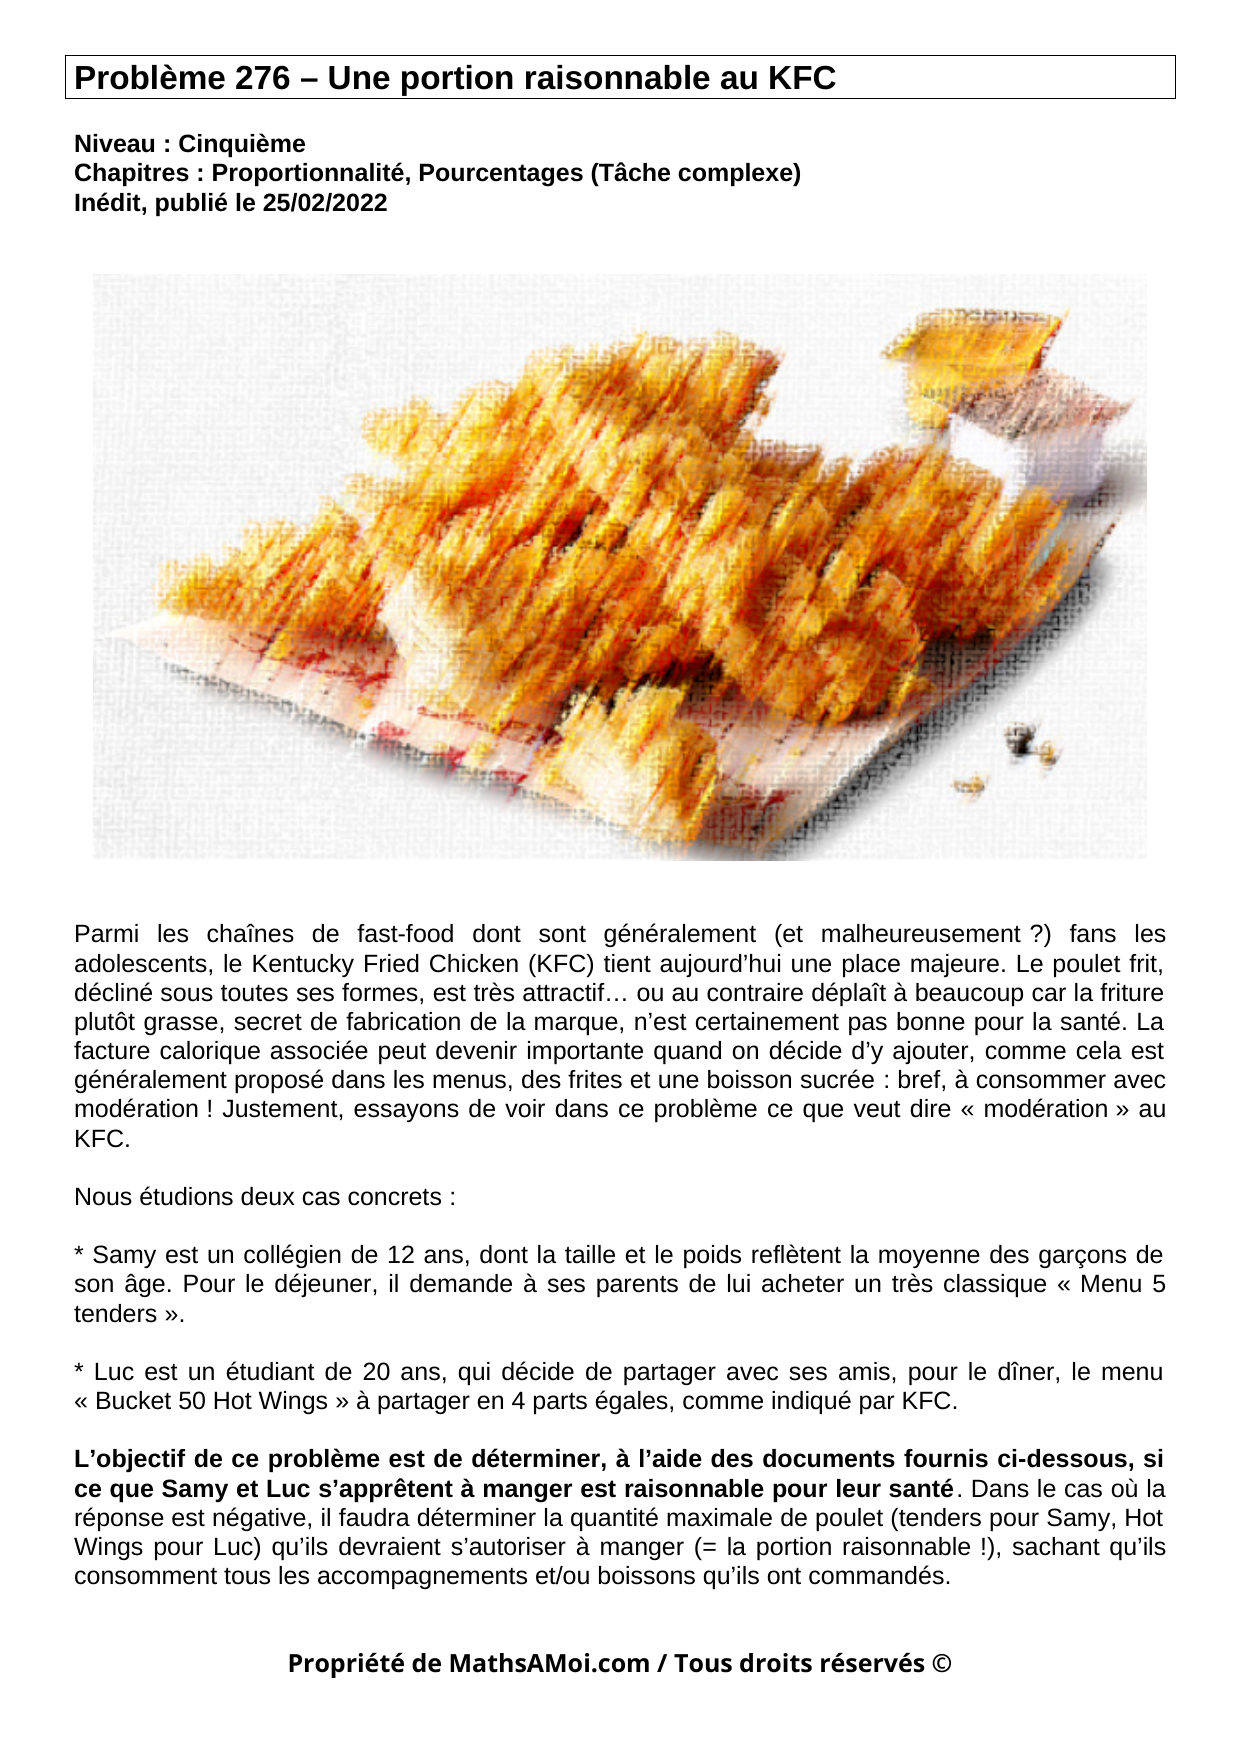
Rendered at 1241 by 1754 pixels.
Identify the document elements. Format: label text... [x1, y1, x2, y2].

text * Samy est un collégien de 12 ans, dont la taille et le poids reflètent la moyenne des garçons de son âge. Pour le déjeuner, il demande à ses parents de lui acheter un très classique « Menu 5 tenders ». [74, 1240, 1166, 1327]
text * Luc est un étudiant de 20 ans, qui décide de partager avec ses amis, pour le dîner, le menu « Bucket 50 Hot Wings » à partager en 4 parts égales, comme indiqué par KFC. [74, 1356, 1166, 1415]
text Parmi les chaînes de fast-food dont sont généralement (et malheureusement ?) fans les adolescents, le Kentucky Fried Chicken (KFC) tient aujourd’hui une place majeure. Le poulet frit, décliné sous toutes ses formes, est très attractif… ou au contraire déplaît à beaucoup car la friture plutôt grasse, secret de fabrication de la marque, n’est certainement pas bonne pour la santé. La facture calorique associée peut devenir importante quand on décide d’y ajouter, comme cela est généralement proposé dans les menus, des frites et une boisson sucrée : bref, à consommer avec modération ! Justement, essayons de voir dans ce problème ce que veut dire « modération » au KFC. [74, 919, 1166, 1152]
text Chapitres : Proportionnalité, Pourcentages (Tâche complexe) [74, 158, 1166, 187]
picture [93, 274, 1147, 861]
text Nous étudions deux cas concrets : [74, 1181, 1166, 1211]
text Inédit, publié le 25/02/2022 [74, 187, 1166, 216]
text Niveau : Cinquième [74, 129, 1166, 158]
text Problème 276 – Une portion raisonnable au KFC [66, 56, 1175, 98]
text L’objectif de ce problème est de déterminer, à l’aide des documents fournis ci-dessous, si ce que Samy et Luc s’apprêtent à manger est raisonnable pour leur santé. Dans le cas où la réponse est négative, il faudra déterminer la quantité maximale de poulet (tenders pour Samy, Hot Wings pour Luc) qu’ils devraient s’autoriser à manger (= la portion raisonnable !), sachant qu’ils consomment tous les accompagnements et/ou boissons qu’ils ont commandés. [74, 1444, 1166, 1590]
